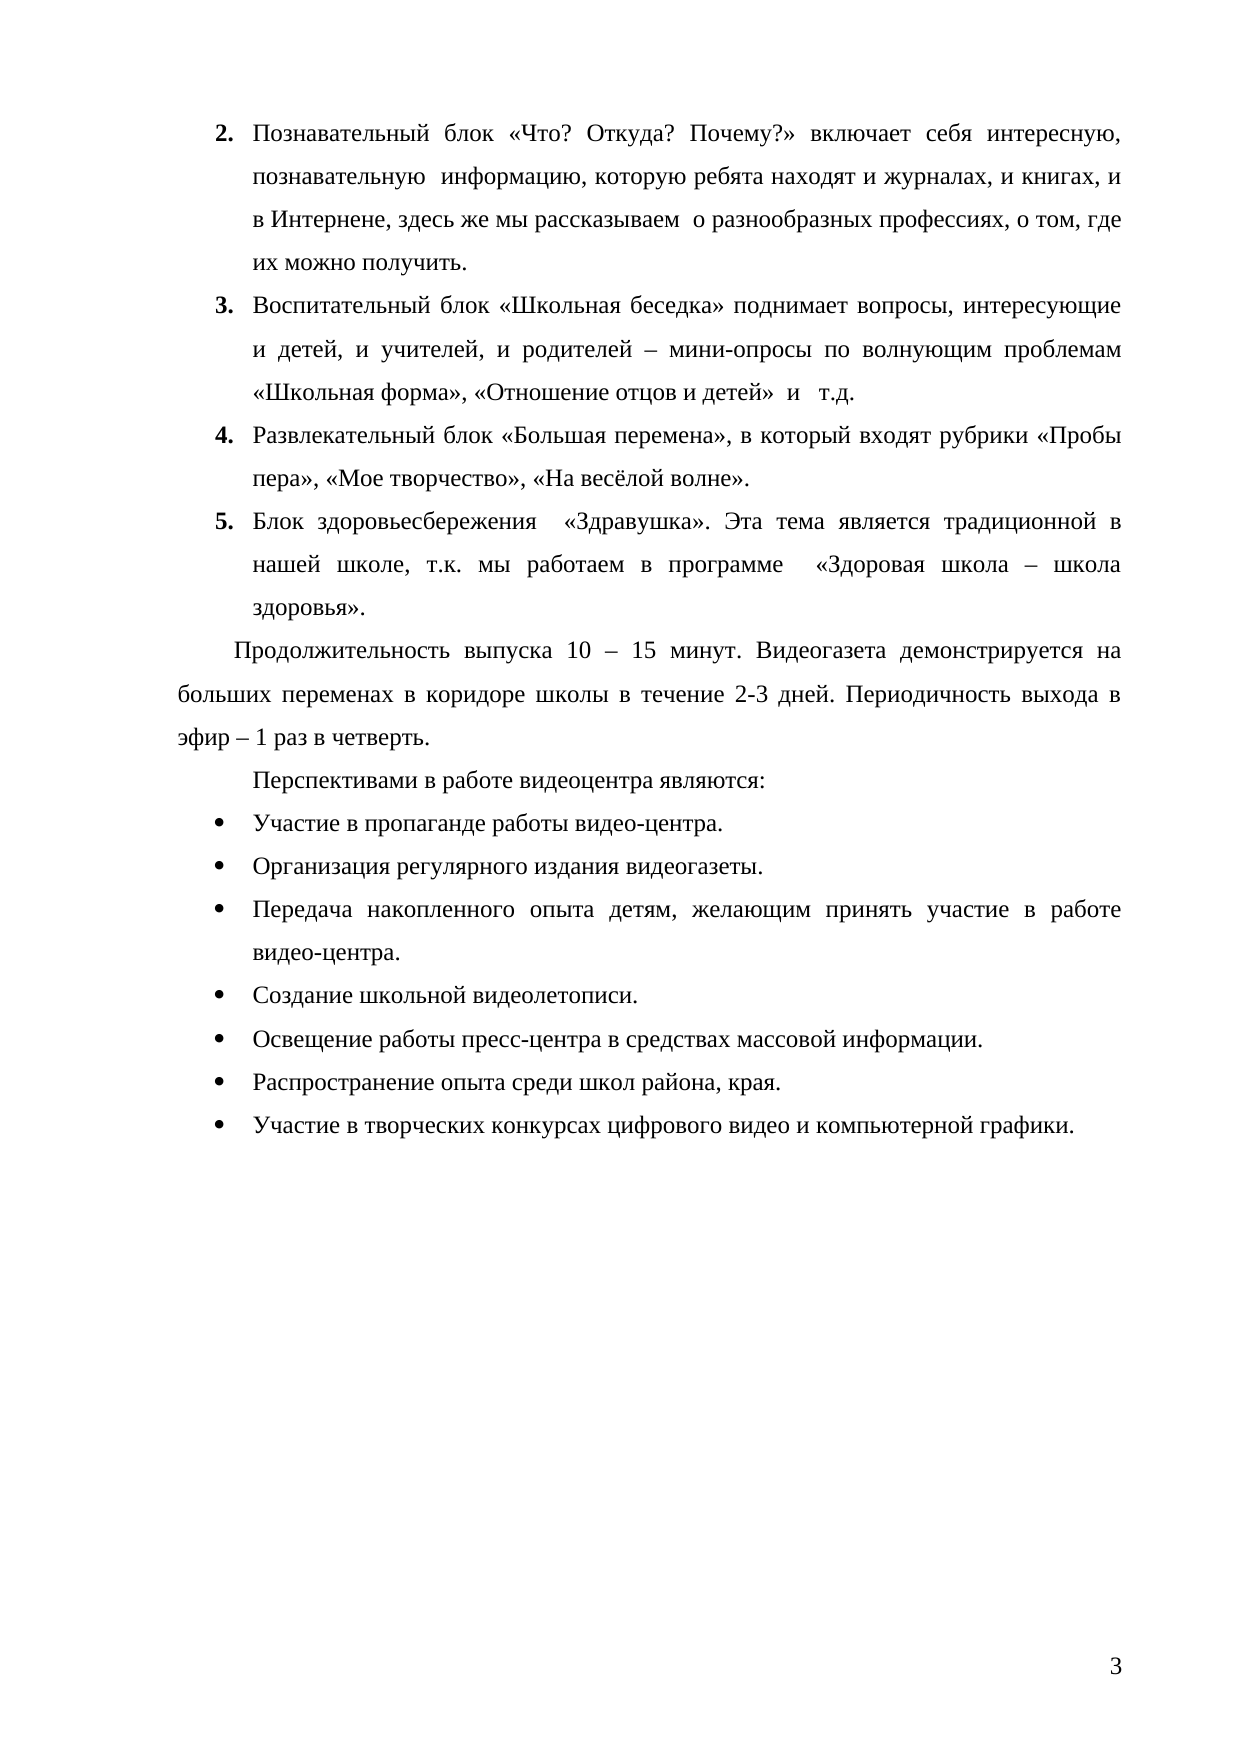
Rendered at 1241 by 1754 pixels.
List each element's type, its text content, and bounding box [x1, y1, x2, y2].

list Познавательный блок «Что? Откуда? Почему?» включает себя интересную, познавательную информацию, которую ребята находят и журналах, и книгах, и в Интернене, здесь же мы рассказываем о разнообразных профессиях, о том, где их можно получить. [215, 118, 1122, 276]
list Развлекательный блок «Большая перемена», в который входят рубрики «Пробы пера», «Мое творчество», «На весёлой волне». [215, 420, 1122, 492]
list Передача накопленного опыта детям, желающим принять участие в работе видео-центра. [215, 894, 1122, 966]
list Блок здоровьесбережения «Здравушка». Эта тема является традиционной в нашей школе, т.к. мы работаем в программе «Здоровая школа – школа здоровья». [215, 506, 1122, 621]
text Перспективами в работе видеоцентра являются: [177, 765, 1122, 794]
list Создание школьной видеолетописи. [215, 981, 1122, 1009]
list Освещение работы пресс-центра в средствах массовой информации. [215, 1024, 1122, 1052]
list Участие в творческих конкурсах цифрового видео и компьютерной графики. [215, 1110, 1122, 1139]
list Воспитательный блок «Школьная беседка» поднимает вопросы, интересующие и детей, и учителей, и родителей – мини-опросы по волнующим проблемам «Школьная форма», «Отношение отцов и детей» и т.д. [215, 291, 1122, 406]
list Участие в пропаганде работы видео-центра. [215, 808, 1122, 837]
list Распространение опыта среди школ района, края. [215, 1067, 1122, 1096]
list Организация регулярного издания видеогазеты. [215, 851, 1122, 880]
text Продолжительность выпуска 10 – 15 минут. Видеогазета демонстрируется на больших переменах в коридоре школы в течение 2-3 дней. Периодичность выхода в эфир – 1 раз в четверть. [177, 636, 1122, 751]
